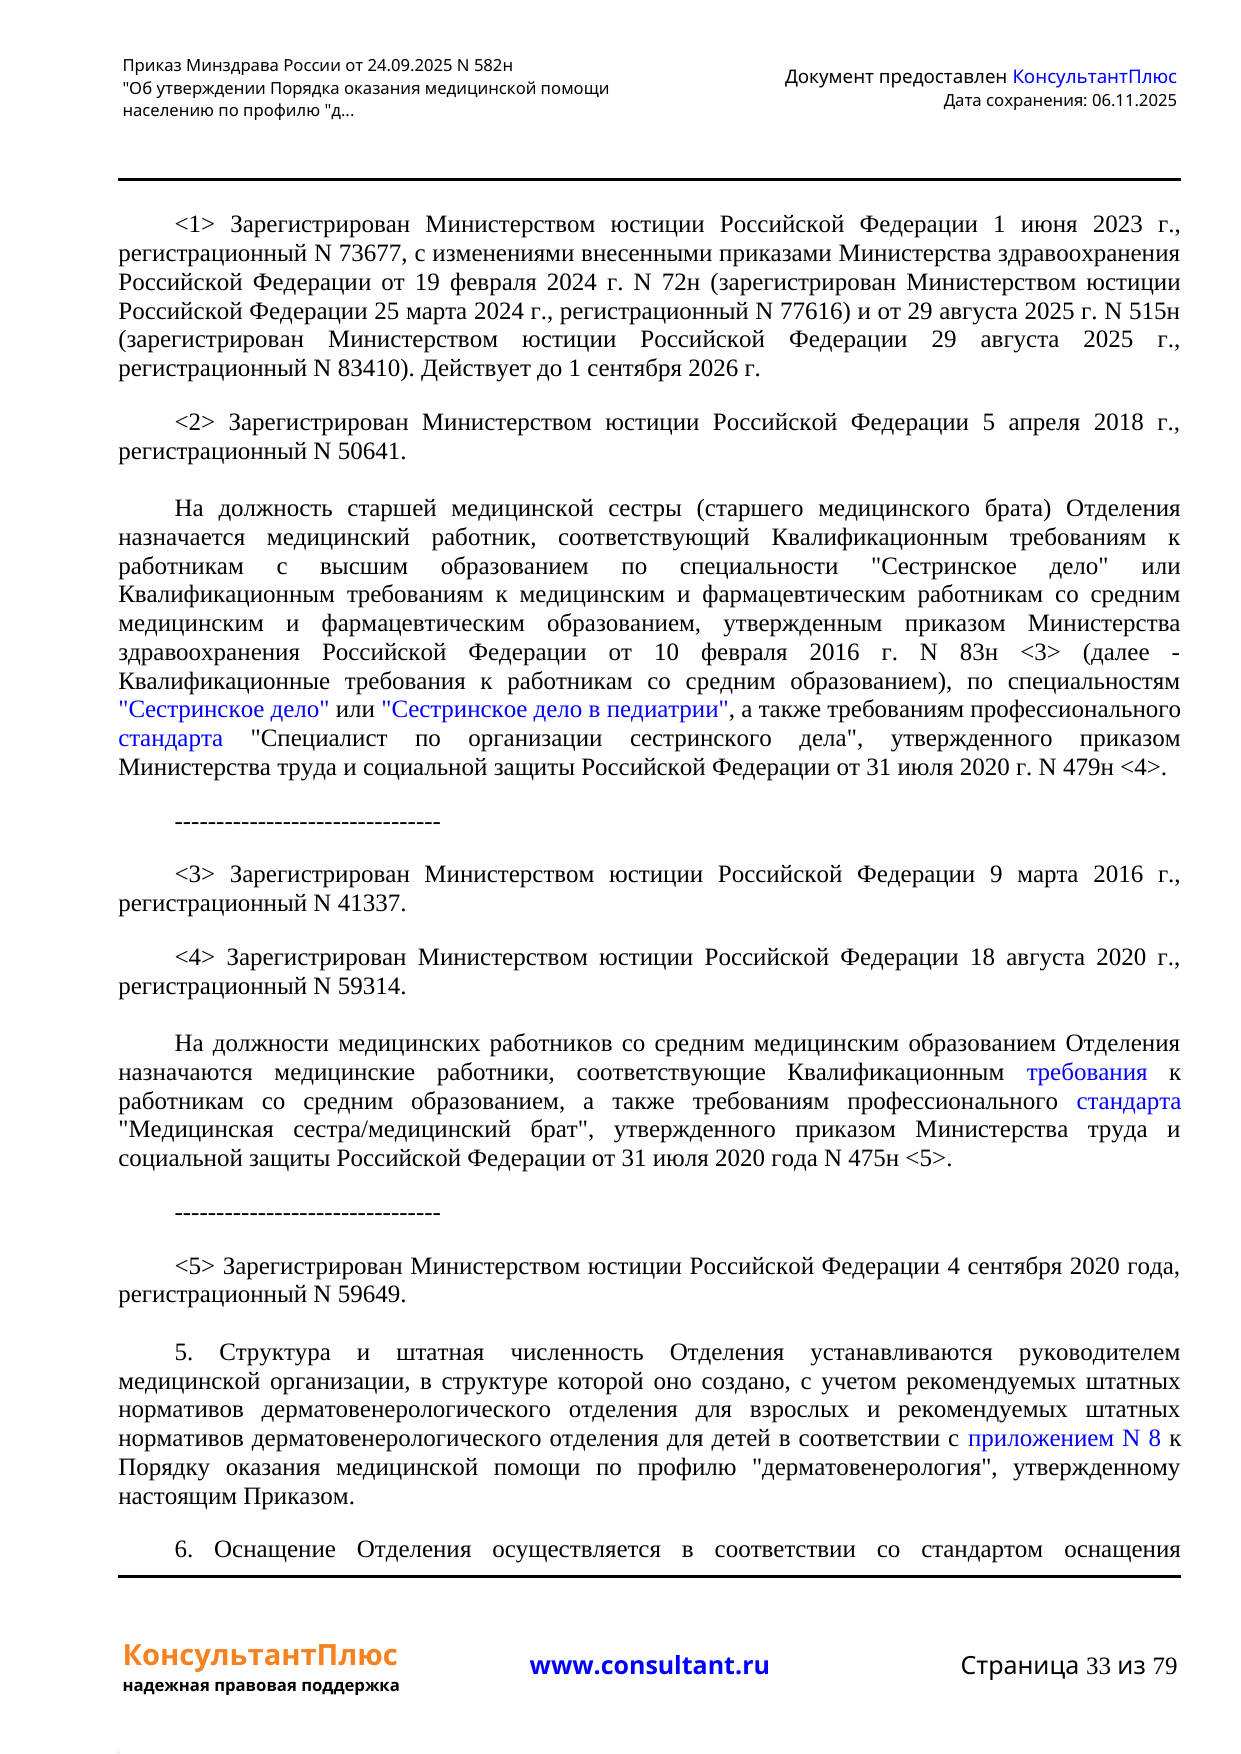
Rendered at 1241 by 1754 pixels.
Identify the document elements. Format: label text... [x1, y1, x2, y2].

text -------------------------------- [118, 1197, 1181, 1226]
text <3> Зарегистрирован Министерством юстиции Российской Федерации 9 марта 2016 г., регистрационный N 41337. [118, 859, 1181, 917]
text <2> Зарегистрирован Министерством юстиции Российской Федерации 5 апреля 2018 г., регистрационный N 50641. [118, 407, 1181, 464]
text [118, 1534, 1181, 1563]
text -------------------------------- [118, 806, 1181, 834]
text На должности медицинских работников со средним медицинским образованием Отделения назначаются медицинские работники, соответствующие Квалификационным требования к работникам со средним образованием, а также требованиям профессионального стандарта "Медицинская сестра/медицинский брат", утвержденного приказом Министерства труда и социальной защиты Российской Федерации от 31 июля 2020 года N 475н <5>. [118, 1028, 1181, 1172]
text 5. Структура и штатная численность Отделения устанавливаются руководителем медицинской организации, в структуре которой оно создано, с учетом рекомендуемых штатных нормативов дерматовенерологического отделения для взрослых и рекомендуемых штатных нормативов дерматовенерологического отделения для детей в соответствии с приложением N 8 к Порядку оказания медицинской помощи по профилю "дерматовенерология", утвержденному настоящим Приказом. [118, 1337, 1181, 1509]
text <4> Зарегистрирован Министерством юстиции Российской Федерации 18 августа 2020 г., регистрационный N 59314. [118, 942, 1181, 999]
text На должность старшей медицинской сестры (старшего медицинского брата) Отделения назначается медицинский работник, соответствующий Квалификационным требованиям к работникам с высшим образованием по специальности "Сестринское дело" или Квалификационным требованиям к медицинским и фармацевтическим работникам со средним медицинским и фармацевтическим образованием, утвержденным приказом Министерства здравоохранения Российской Федерации от 10 февраля 2016 г. N 83н <3> (далее - Квалификационные требования к работникам со средним образованием), по специальностям "Сестринское дело" или "Сестринское дело в педиатрии", а также требованиям профессионального стандарта "Специалист по организации сестринского дела", утвержденного приказом Министерства труда и социальной защиты Российской Федерации от 31 июля 2020 г. N 479н <4>. [118, 493, 1181, 781]
text <1> Зарегистрирован Министерством юстиции Российской Федерации 1 июня 2023 г., регистрационный N 73677, с изменениями внесенными приказами Министерства здравоохранения Российской Федерации от 19 февраля 2024 г. N 72н (зарегистрирован Министерством юстиции Российской Федерации 25 марта 2024 г., регистрационный N 77616) и от 29 августа 2025 г. N 515н (зарегистрирован Министерством юстиции Российской Федерации 29 августа 2025 г., регистрационный N 83410). Действует до 1 сентября 2026 г. [118, 209, 1181, 382]
text <5> Зарегистрирован Министерством юстиции Российской Федерации 4 сентября 2020 года, регистрационный N 59649. [118, 1251, 1181, 1308]
